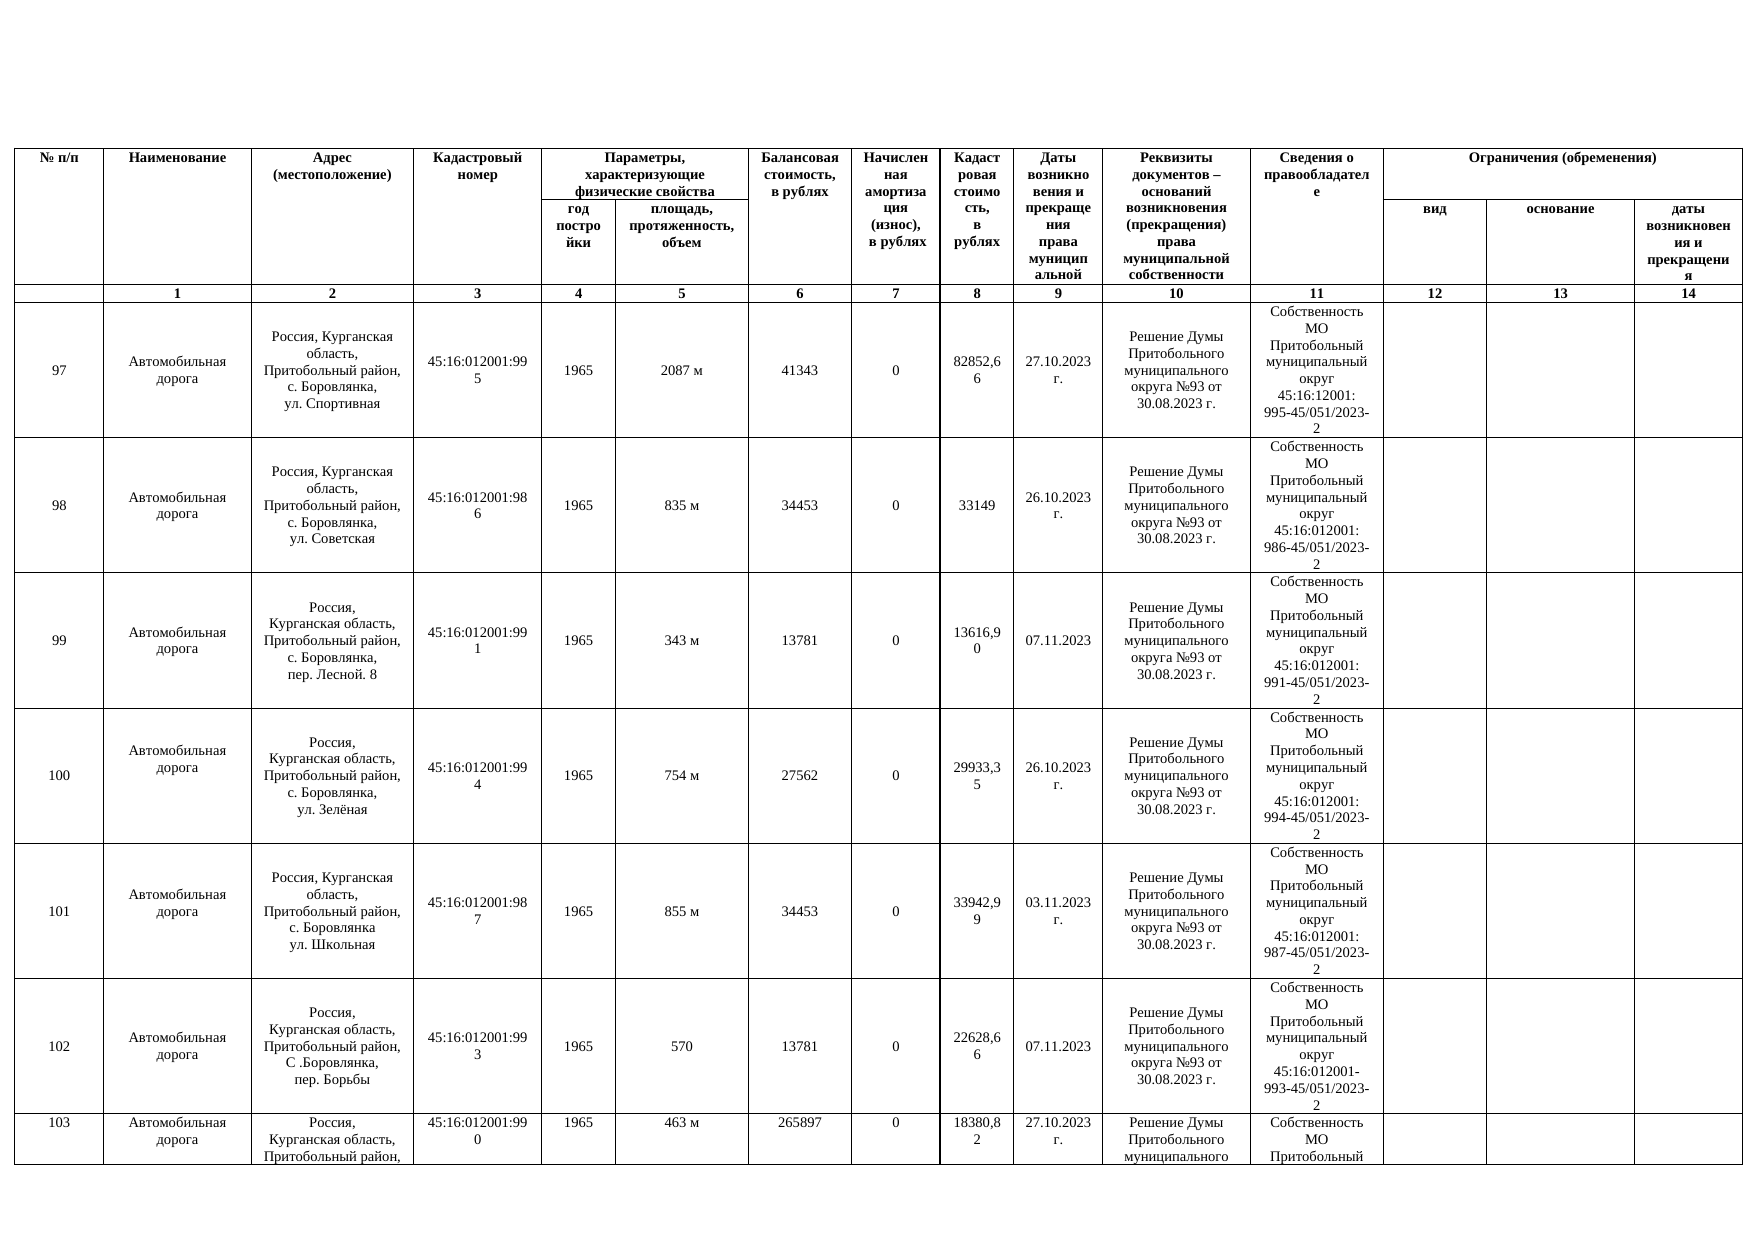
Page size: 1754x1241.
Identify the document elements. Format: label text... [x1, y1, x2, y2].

table_cell Россия, Курганская область, Притобольный район, с. Боровлянка, ул. Центральная [252, 1114, 413, 1164]
table_cell 13616,90 [941, 573, 1013, 707]
table_cell Россия, Курганская область, Притобольный район, с. Боровлянка, пер. Лесной. 8 [252, 573, 413, 707]
table_header Ограничения (обременения) [1384, 149, 1742, 199]
table_cell [1384, 303, 1486, 437]
table_cell 1965 [542, 844, 615, 978]
table_cell 570 [616, 979, 748, 1113]
table_cell 29933,35 [941, 709, 1013, 843]
table_cell [1384, 979, 1486, 1113]
table_cell [1635, 438, 1742, 572]
table_cell [1487, 709, 1634, 843]
table_cell Собственность МО Притобольный муниципальный округ 45:16:012001: 990-45/051/2023-2 [1251, 1114, 1383, 1164]
table_cell Решение Думы Притобольного муниципального округа №93 от 30.08.2023 г. [1103, 303, 1250, 437]
table_cell 102 [15, 979, 103, 1113]
table_cell 754 м [616, 709, 748, 843]
table_cell Решение Думы Притобольного муниципального округа №93 от 30.08.2023 г. [1103, 709, 1250, 843]
table_cell 0 [852, 709, 939, 843]
table_cell [1635, 573, 1742, 707]
table_cell Решение Думы Притобольного муниципального округа №93 от 30.08.2023 г. [1103, 438, 1250, 572]
table_cell Собственность МО Притобольный муниципальный округ 45:16:12001: 995-45/051/2023-2 [1251, 303, 1383, 437]
table_header Кадастровая стоимость, в рублях [941, 149, 1013, 284]
table_cell 45:16:012001:986 [414, 438, 541, 572]
table_cell 2 [252, 285, 413, 302]
table_cell Автомобильная дорога [104, 844, 251, 978]
table_cell 855 м [616, 844, 748, 978]
table_cell 463 м [616, 1114, 748, 1164]
table_cell 1965 [542, 303, 615, 437]
table_cell 343 м [616, 573, 748, 707]
table_cell 1 [104, 285, 251, 302]
table_cell Собственность МО Притобольный муниципальный округ 45:16:012001: 986-45/051/2023-2 [1251, 438, 1383, 572]
table_cell Собственность МО Притобольный муниципальный округ 45:16:012001-993-45/051/2023-2 [1251, 979, 1383, 1113]
table_cell [1384, 438, 1486, 572]
table_cell 33942,99 [941, 844, 1013, 978]
table_cell 0 [852, 979, 939, 1113]
table_cell [1487, 438, 1634, 572]
table_header Адрес (местоположение) [252, 149, 413, 284]
table_cell 2087 м [616, 303, 748, 437]
table_cell [1487, 979, 1634, 1113]
table_cell [1384, 573, 1486, 707]
table_cell 27.10.2023 г. [1014, 303, 1102, 437]
table_cell 13781 [749, 573, 851, 707]
table_header Кадастровый номер [414, 149, 541, 284]
table_cell 18380,82 [941, 1114, 1013, 1164]
table_cell 0 [852, 573, 939, 707]
table_cell 27.10.2023 г. [1014, 1114, 1102, 1164]
table_cell вид [1384, 200, 1486, 284]
table_cell 45:16:012001:987 [414, 844, 541, 978]
table_cell 03.11.2023 г. [1014, 844, 1102, 978]
table_cell 45:16:012001:990 [414, 1114, 541, 1164]
table_cell 45:16:012001:995 [414, 303, 541, 437]
table_header Даты возникновения и прекращения права муниципальной собственности [1014, 149, 1102, 284]
table_cell [1635, 1114, 1742, 1164]
table_cell [1635, 844, 1742, 978]
table_cell 14 [1635, 285, 1742, 302]
table_cell Россия, Курганская область, Притобольный район, с. Боровлянка, ул. Спортивная [252, 303, 413, 437]
table_cell [15, 285, 103, 302]
table_cell [1635, 709, 1742, 843]
table_cell 27562 [749, 709, 851, 843]
table_cell [1487, 573, 1634, 707]
table_cell Автомобильная дорога [104, 438, 251, 572]
table_cell [1384, 709, 1486, 843]
table_header Начисленная амортизация (износ), в рублях [852, 149, 939, 284]
table_cell даты возникновения и прекращения [1635, 200, 1742, 284]
table_cell 11 [1251, 285, 1383, 302]
table_cell 1965 [542, 709, 615, 843]
table_cell 10 [1103, 285, 1250, 302]
table_cell 4 [542, 285, 615, 302]
table_cell 33149 [941, 438, 1013, 572]
table_cell [1487, 844, 1634, 978]
table_cell Автомобильная дорога [104, 573, 251, 707]
table_cell Автомобильная дорога [104, 303, 251, 437]
table_cell 12 [1384, 285, 1486, 302]
table_cell 26.10.2023 г. [1014, 709, 1102, 843]
table_cell 0 [852, 303, 939, 437]
table_cell 97 [15, 303, 103, 437]
table_cell Россия, Курганская область, Притобольный район, с. Боровлянка, ул. Советская [252, 438, 413, 572]
table_cell 265897 [749, 1114, 851, 1164]
table_cell [1487, 303, 1634, 437]
table_cell 45:16:012001:993 [414, 979, 541, 1113]
table_cell 9 [1014, 285, 1102, 302]
table_cell Решение Думы Притобольного муниципального округа №93 от 30.08.2023 г. [1103, 844, 1250, 978]
table_cell [1384, 1114, 1486, 1164]
table_cell 101 [15, 844, 103, 978]
table_header Параметры, характеризующие физические свойства [542, 149, 748, 199]
table_cell Автомобильная дорога [104, 1114, 251, 1164]
table_cell 103 [15, 1114, 103, 1164]
table_cell 26.10.2023 г. [1014, 438, 1102, 572]
table_cell Собственность МО Притобольный муниципальный округ 45:16:012001: 991-45/051/2023-2 [1251, 573, 1383, 707]
table_cell Собственность МО Притобольный муниципальный округ 45:16:012001: 987-45/051/2023-2 [1251, 844, 1383, 978]
table_cell 1965 [542, 979, 615, 1113]
table_cell [1635, 303, 1742, 437]
table_cell 1965 [542, 1114, 615, 1164]
table_cell 99 [15, 573, 103, 707]
table_cell 1965 [542, 438, 615, 572]
table_cell 34453 [749, 844, 851, 978]
table_cell Автомобильная дорога [104, 709, 251, 843]
table_cell 41343 [749, 303, 851, 437]
table_cell [1384, 844, 1486, 978]
table_cell 13781 [749, 979, 851, 1113]
table_cell 8 [941, 285, 1013, 302]
table_cell 45:16:012001:991 [414, 573, 541, 707]
table_header Балансовая стоимость, в рублях [749, 149, 851, 284]
table_cell 0 [852, 844, 939, 978]
table_cell основание [1487, 200, 1634, 284]
table_cell 835 м [616, 438, 748, 572]
table_cell 7 [852, 285, 939, 302]
table_cell 07.11.2023 [1014, 979, 1102, 1113]
table_cell 98 [15, 438, 103, 572]
table_cell площадь, протяженность, объем [616, 200, 748, 284]
table_cell Собственность МО Притобольный муниципальный округ 45:16:012001: 994-45/051/2023-2 [1251, 709, 1383, 843]
table_cell год постройки [542, 200, 615, 284]
table_cell 0 [852, 1114, 939, 1164]
table_cell 3 [414, 285, 541, 302]
table_cell [1635, 979, 1742, 1113]
table_cell 34453 [749, 438, 851, 572]
table_cell 5 [616, 285, 748, 302]
table_cell 82852,66 [941, 303, 1013, 437]
table_header № п/п [15, 149, 103, 284]
table_cell Решение Думы Притобольного муниципального округа №93 от 30.08.2023 г. [1103, 573, 1250, 707]
table_cell Россия, Курганская область, Притобольный район, с. Боровлянка, ул. Зелёная [252, 709, 413, 843]
table_cell Решение Думы Притобольного муниципального округа №93 от 30.08.2023 г. [1103, 979, 1250, 1113]
table_cell 22628,66 [941, 979, 1013, 1113]
table_cell 1965 [542, 573, 615, 707]
table_cell 07.11.2023 [1014, 573, 1102, 707]
table_cell Автомобильная дорога [104, 979, 251, 1113]
table_cell Россия, Курганская область, Притобольный район, С .Боровлянка, пер. Борьбы [252, 979, 413, 1113]
table_cell 100 [15, 709, 103, 843]
table_cell 13 [1487, 285, 1634, 302]
table_cell Решение Думы Притобольного муниципального округа №93 от 30.08.2023 г. [1103, 1114, 1250, 1164]
table_header Наименование [104, 149, 251, 284]
table_cell 0 [852, 438, 939, 572]
table_cell 6 [749, 285, 851, 302]
table_header Реквизиты документов – оснований возникновения (прекращения) права муниципальной собственности [1103, 149, 1250, 284]
table_cell 45:16:012001:994 [414, 709, 541, 843]
table_cell [1487, 1114, 1634, 1164]
table_header Сведения о правообладателе [1251, 149, 1383, 284]
table_cell Россия, Курганская область, Притобольный район, с. Боровлянка ул. Школьная [252, 844, 413, 978]
